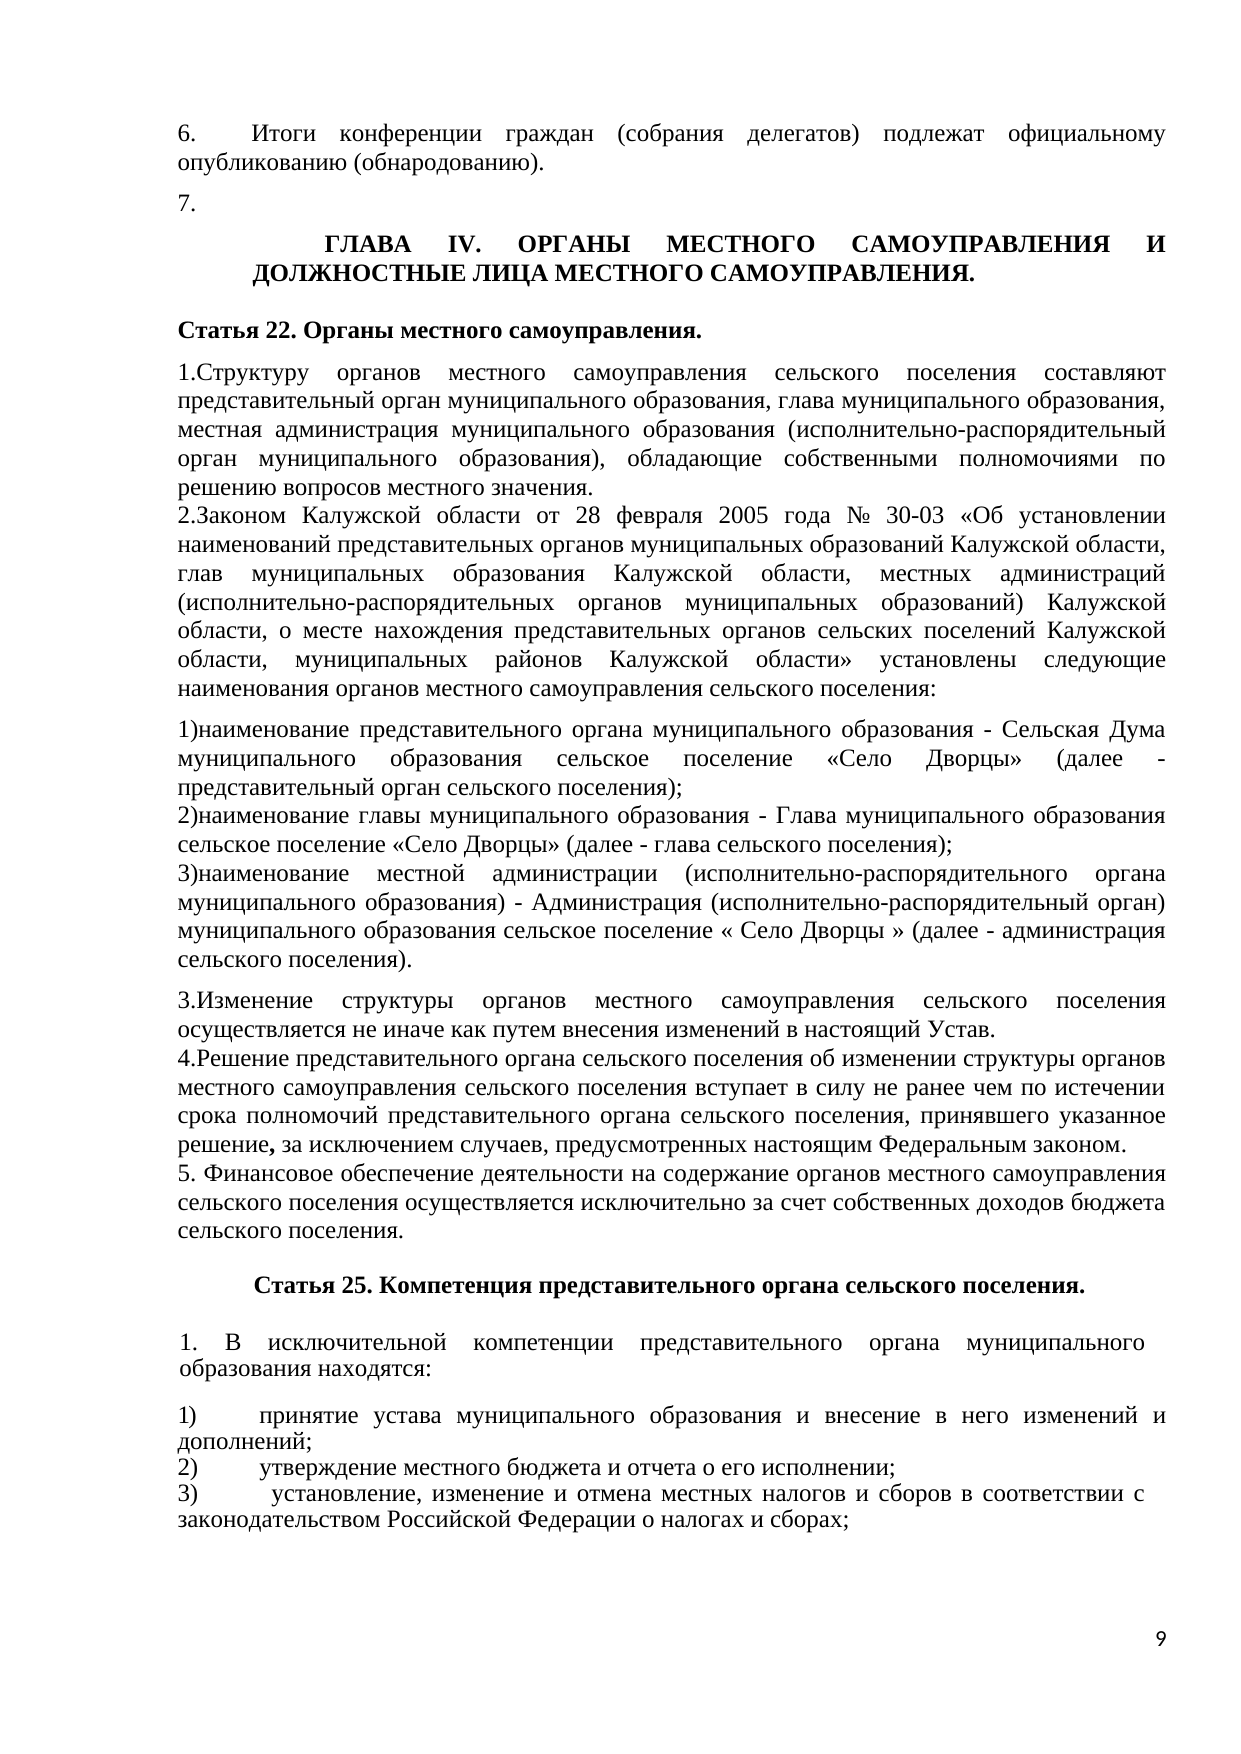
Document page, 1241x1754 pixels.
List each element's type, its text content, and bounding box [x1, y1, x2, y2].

list Итоги конференции граждан (собрания делегатов) подлежат официальному опубликованию (обнародованию). [177, 118, 1167, 176]
list принятие устава муниципального образования и внесение в него изменений и дополнений; [177, 1402, 1167, 1454]
list 3)наименование местной администрации (исполнительно-распорядительного органа муниципального образования) - Администрация (исполнительно-распорядительный орган) муниципального образования сельское поселение « Село Дворцы » (далее - администрация сельского поселения). [177, 858, 1167, 973]
list 2.Законом Калужской области от 28 февраля 2005 года № 30-03 «Об установлении наименований представительных органов муниципальных образований Калужской области, глав муниципальных образования Калужской области, местных администраций (исполнительно-распорядительных органов муниципальных образований) Калужской области, о месте нахождения представительных органов сельских поселений Калужской области, муниципальных районов Калужской области» установлены следующие наименования органов местного самоуправления сельского поселения: [177, 501, 1167, 702]
list Статья 22. Органы местного самоуправления. [177, 316, 1167, 344]
text 1. В исключительной компетенции представительного органа муниципального образования находятся: [179, 1329, 1146, 1382]
text Статья 25. Компетенция представительного органа сельского поселения. [253, 1270, 1167, 1299]
list 1.Структуру органов местного самоуправления сельского поселения составляют представительный орган муниципального образования, глава муниципального образования, местная администрация муниципального образования (исполнительно-распорядительный орган муниципального образования), обладающие собственными полномочиями по решению вопросов местного значения. [177, 357, 1167, 501]
list 2)наименование главы муниципального образования - Глава муниципального образования сельское поселение «Село Дворцы» (далее - глава сельского поселения); [177, 801, 1167, 858]
list 4.Решение представительного органа сельского поселения об изменении структуры органов местного самоуправления сельского поселения вступает в силу не ранее чем по истечении срока полномочий представительного органа сельского поселения, принявшего указанное решение, за исключением случаев, предусмотренных настоящим Федеральным законом. [177, 1043, 1167, 1158]
list ГЛАВА IV. ОРГАНЫ МЕСТНОГО САМОУПРАВЛЕНИЯ И ДОЛЖНОСТНЫЕ ЛИЦА МЕСТНОГО САМОУПРАВЛЕНИЯ. [252, 229, 1167, 287]
list 5. Финансовое обеспечение деятельности на содержание органов местного самоуправления сельского поселения осуществляется исключительно за счет собственных доходов бюджета сельского поселения. [177, 1158, 1167, 1244]
text 3) установление, изменение и отмена местных налогов и сборов в соответствии с законодательством Российской Федерации о налогах и сборах; [177, 1481, 1146, 1533]
list утверждение местного бюджета и отчета о его исполнении; [177, 1454, 1167, 1481]
list 1)наименование представительного органа муниципального образования - Сельская Дума муниципального образования сельское поселение «Село Дворцы» (далее - представительный орган сельского поселения); [177, 714, 1167, 801]
list 3.Изменение структуры органов местного самоуправления сельского поселения осуществляется не иначе как путем внесения изменений в настоящий Устав. [177, 986, 1167, 1043]
